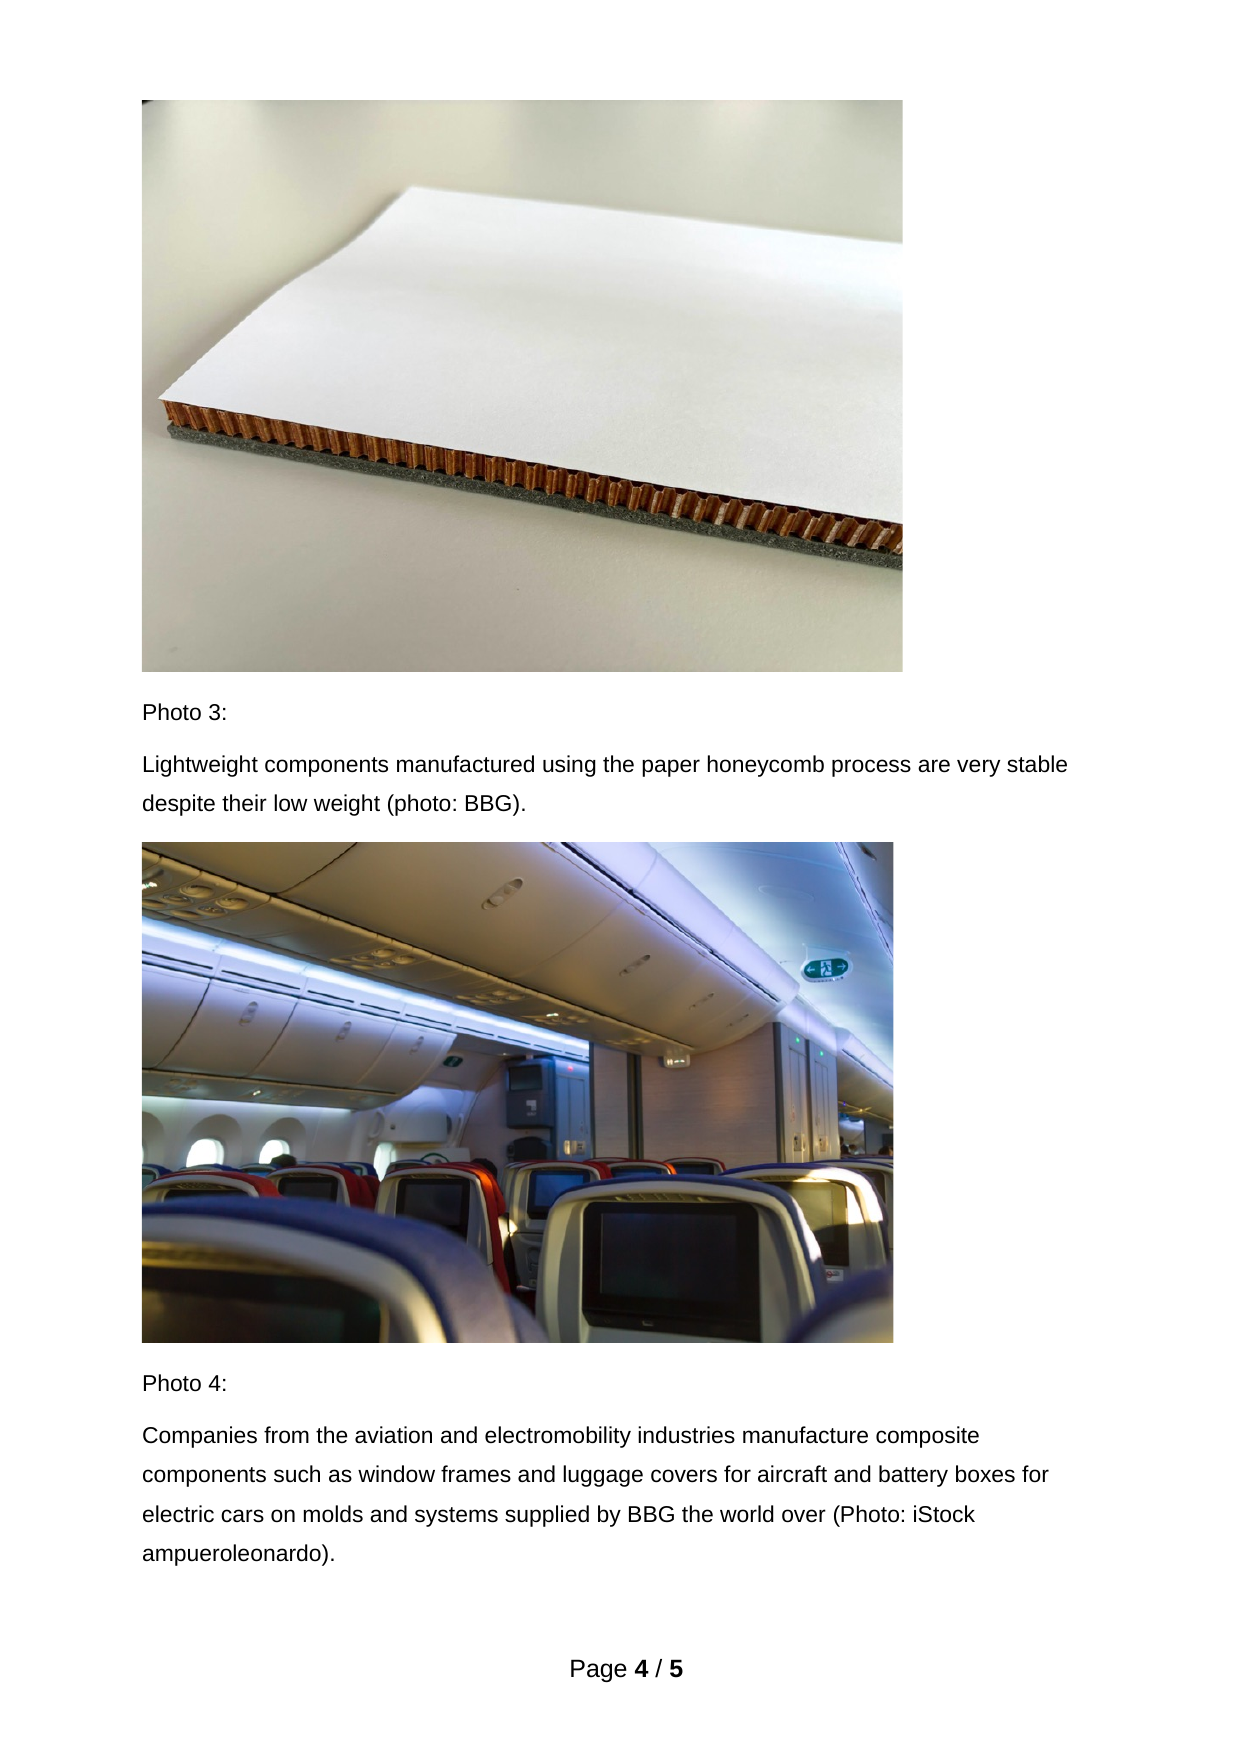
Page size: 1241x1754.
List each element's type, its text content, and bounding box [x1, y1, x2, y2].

text Photo 3: [142, 699, 1110, 725]
picture [141, 100, 903, 672]
text Companies from the aviation and electromobility industries manufacture composite components such as window frames and luggage covers for aircraft and battery boxes for electric cars on molds and systems supplied by BBG the world over (Photo: iStock ampueroleonardo). [142, 1422, 1110, 1567]
text Lightweight components manufactured using the paper honeycomb process are very stable despite their low weight (photo: BBG). [142, 751, 1110, 817]
picture [141, 842, 894, 1343]
text Photo 4: [142, 1370, 1110, 1396]
